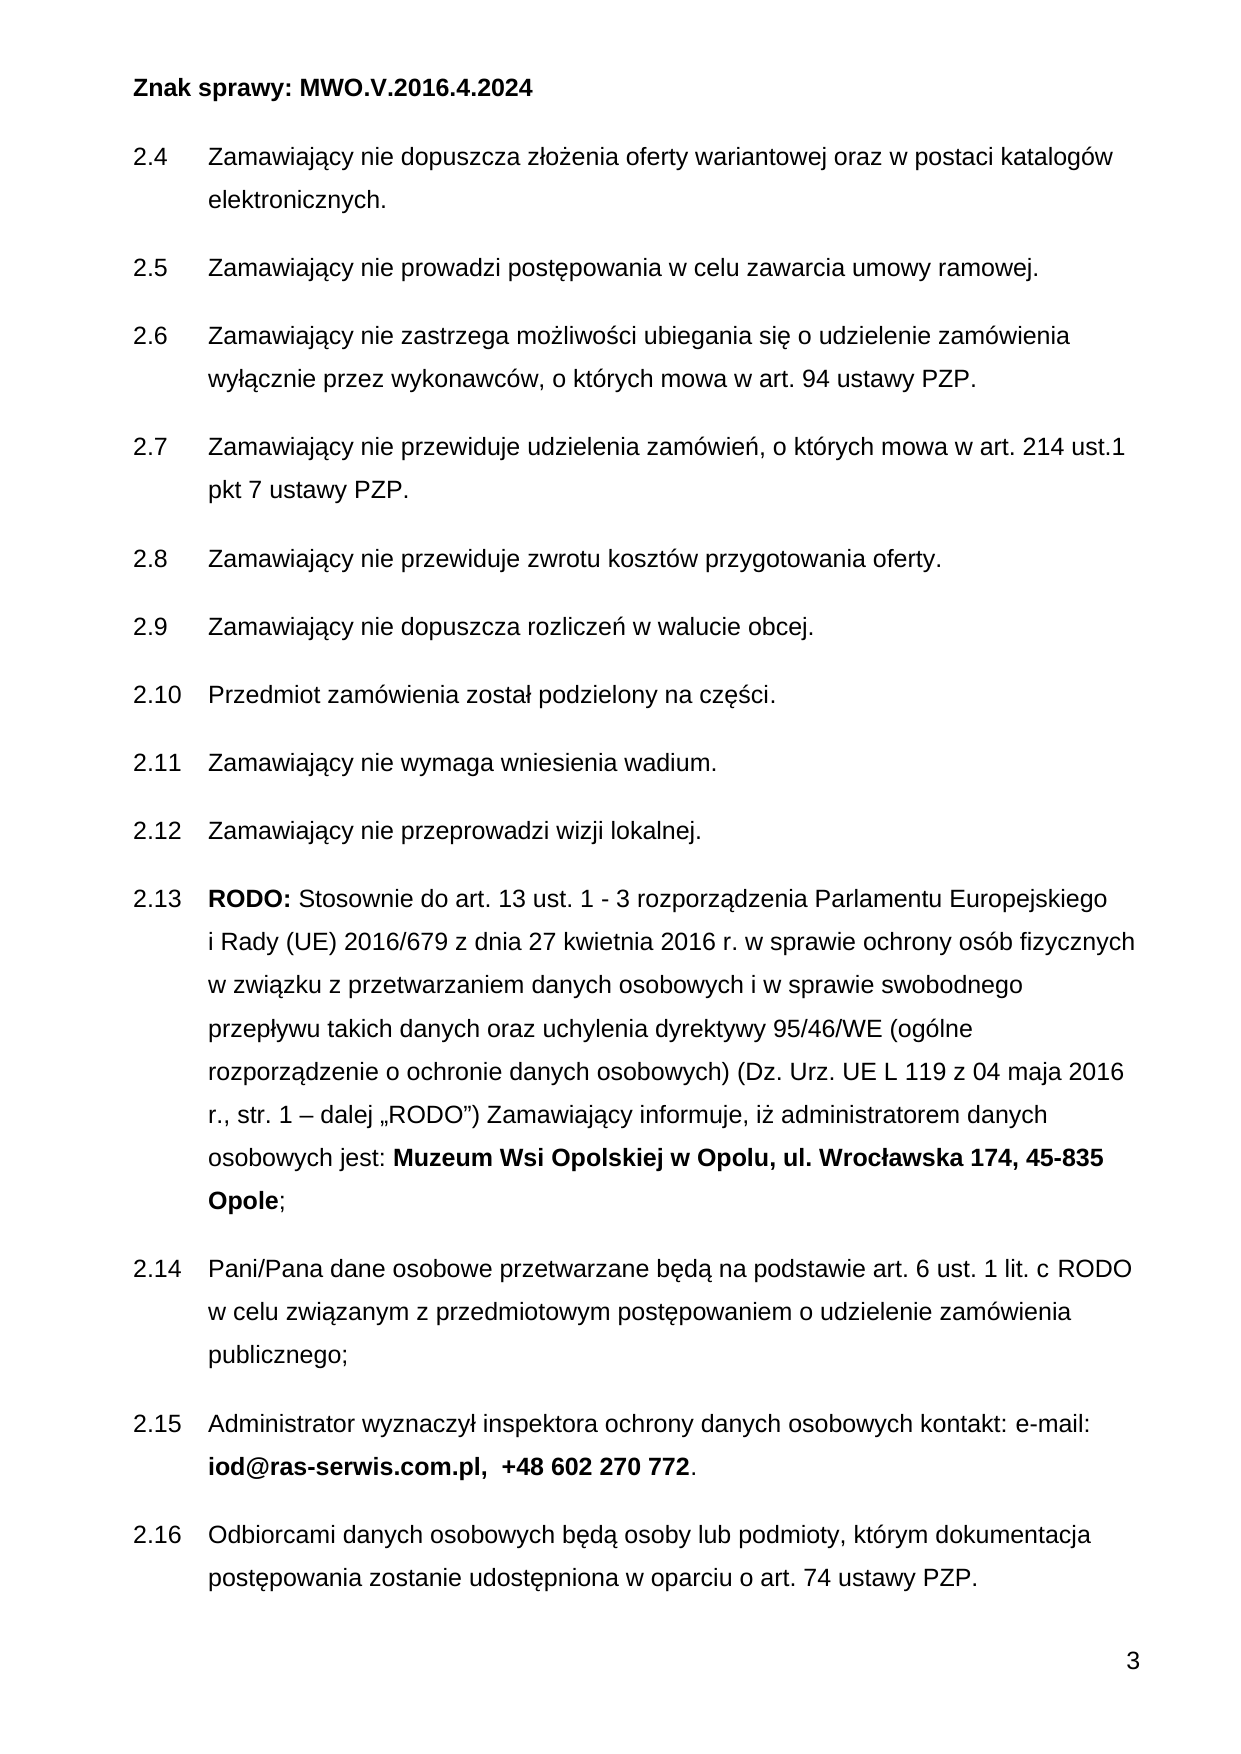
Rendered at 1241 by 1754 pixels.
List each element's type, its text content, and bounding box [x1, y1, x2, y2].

list Zamawiający nie przeprowadzi wizji lokalnej. [133, 816, 1140, 845]
list Zamawiający nie przewiduje zwrotu kosztów przygotowania oferty. [133, 544, 1140, 572]
list Zamawiający nie dopuszcza złożenia oferty wariantowej oraz w postaci katalogów elektronicznych. [133, 142, 1140, 214]
list Zamawiający nie dopuszcza rozliczeń w walucie obcej. [133, 612, 1140, 641]
list RODO: Stosownie do art. 13 ust. 1 - 3 rozporządzenia Parlamentu Europejskiego i Rady (UE) 2016/679 z dnia 27 kwietnia 2016 r. w sprawie ochrony osób fizycznych w związku z przetwarzaniem danych osobowych i w sprawie swobodnego przepływu takich danych oraz uchylenia dyrektywy 95/46/WE (ogólne rozporządzenie o ochronie danych osobowych) (Dz. Urz. UE L 119 z 04 maja 2016 r., str. 1 – dalej „RODO”) Zamawiający informuje, iż administratorem danych osobowych jest: Muzeum Wsi Opolskiej w Opolu, ul. Wrocławska 174, 45-835 Opole; [133, 884, 1140, 1215]
list Przedmiot zamówienia został podzielony na części. [133, 680, 1140, 709]
list Administrator wyznaczył inspektora ochrony danych osobowych kontakt: e-mail: iod@ras-serwis.com.pl, +48 602 270 772. [133, 1409, 1140, 1481]
list Zamawiający nie zastrzega możliwości ubiegania się o udzielenie zamówienia wyłącznie przez wykonawców, o których mowa w art. 94 ustawy PZP. [133, 321, 1140, 393]
list Pani/Pana dane osobowe przetwarzane będą na podstawie art. 6 ust. 1 lit. c RODO w celu związanym z przedmiotowym postępowaniem o udzielenie zamówienia publicznego; [133, 1254, 1140, 1369]
list Zamawiający nie wymaga wniesienia wadium. [133, 748, 1140, 777]
list Zamawiający nie prowadzi postępowania w celu zawarcia umowy ramowej. [133, 253, 1140, 282]
list Odbiorcami danych osobowych będą osoby lub podmioty, którym dokumentacja postępowania zostanie udostępniona w oparciu o art. 74 ustawy PZP. [133, 1520, 1140, 1592]
list Zamawiający nie przewiduje udzielenia zamówień, o których mowa w art. 214 ust.1 pkt 7 ustawy PZP. [133, 432, 1140, 504]
